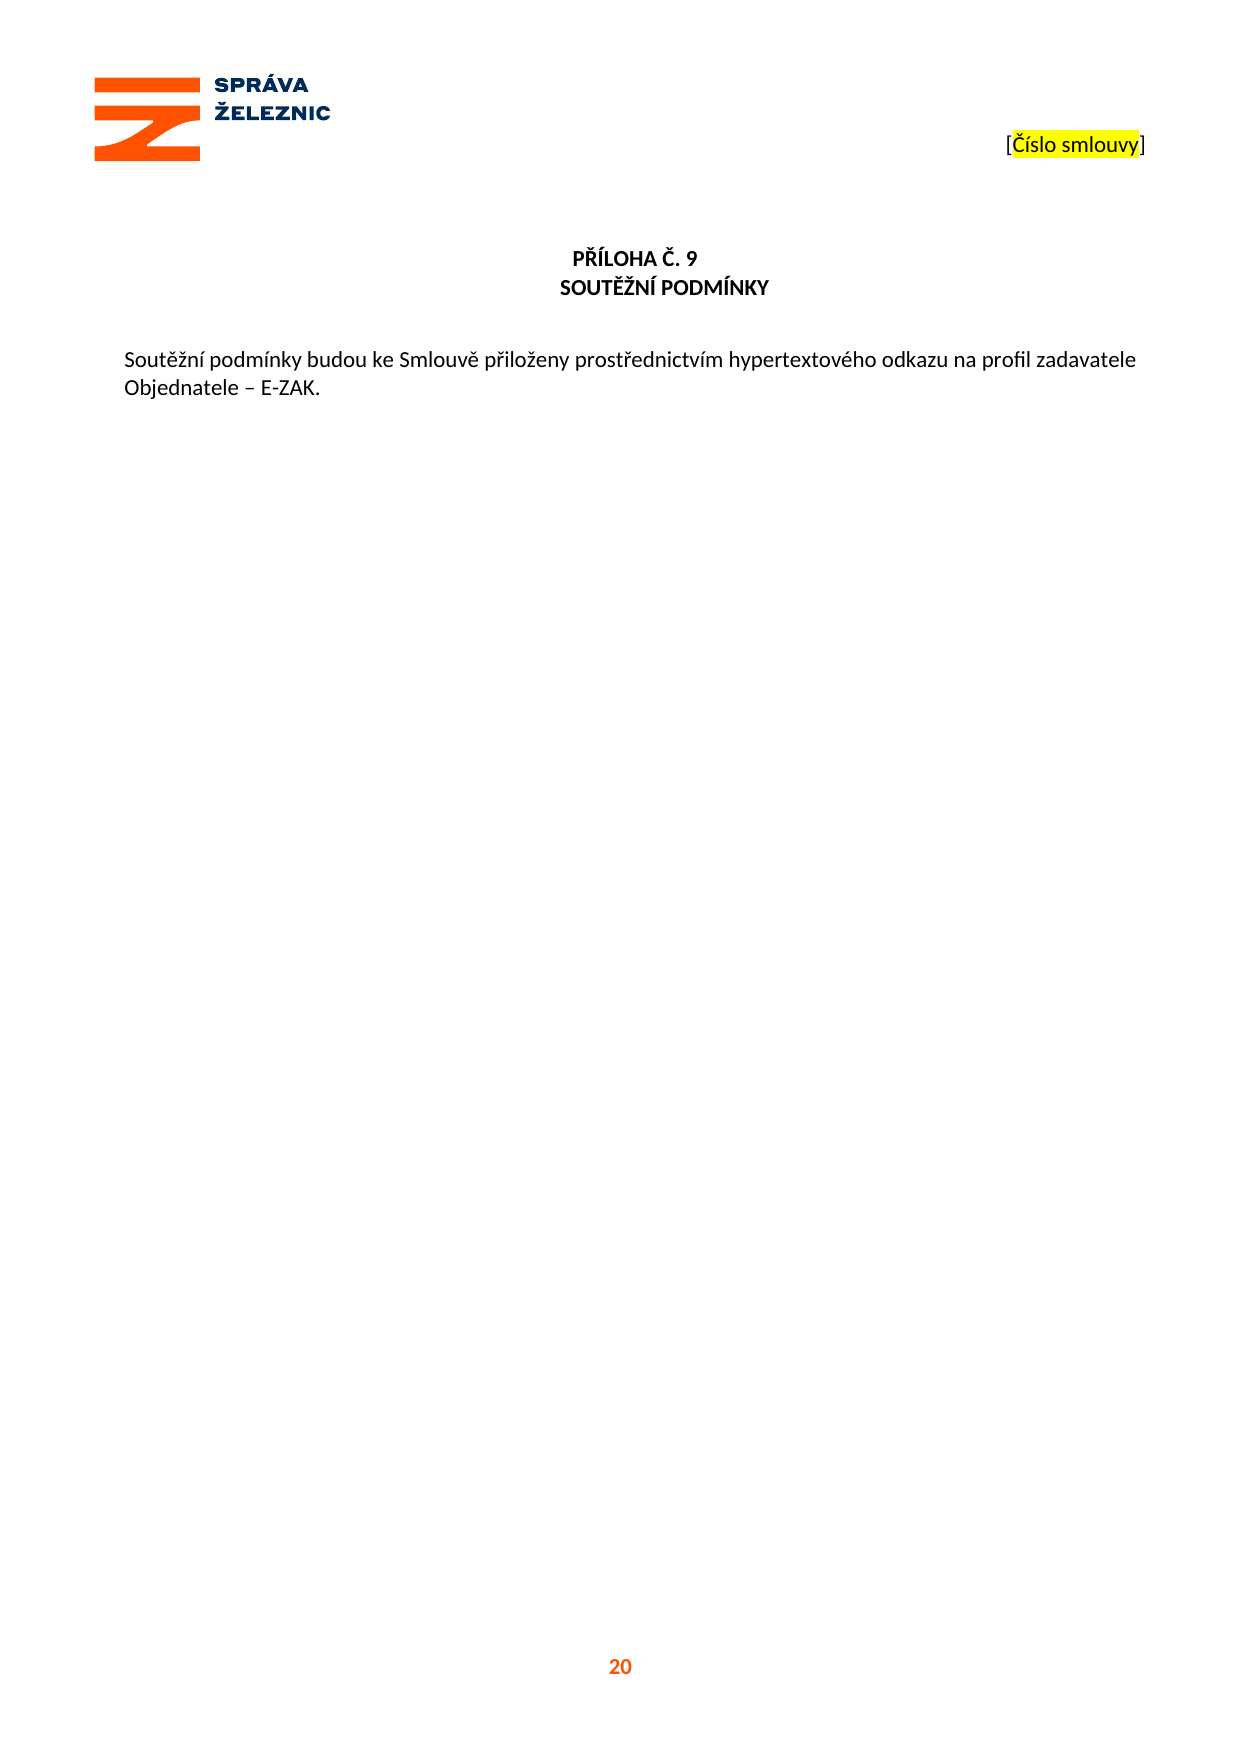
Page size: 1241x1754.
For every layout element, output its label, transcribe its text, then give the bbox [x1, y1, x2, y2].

list PŘÍLOHA Č. 9 SOUTĚŽNÍ PODMÍNKY [124, 244, 1146, 301]
list Soutěžní podmínky budou ke Smlouvě přiloženy prostřednictvím hypertextového odkazu na profil zadavatele Objednatele – E-ZAK. [124, 345, 1146, 401]
